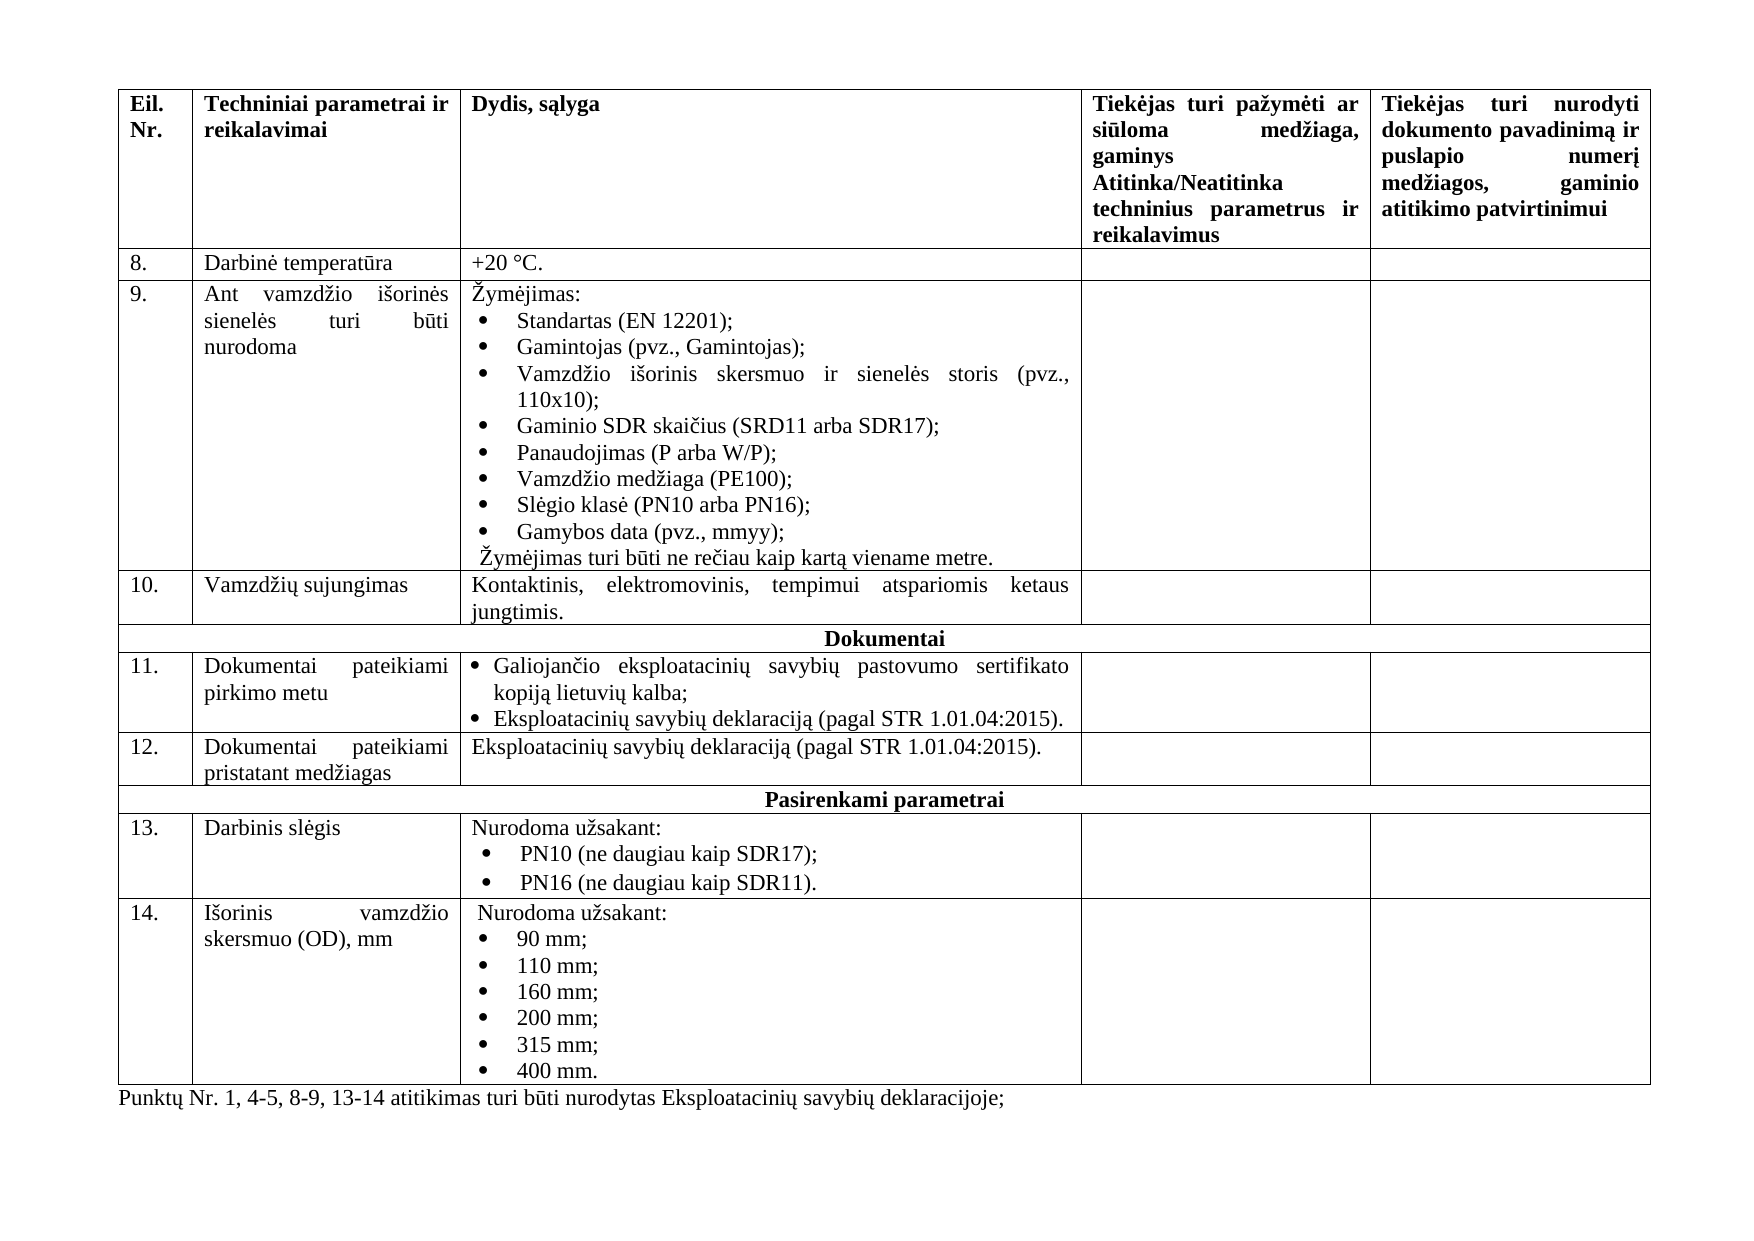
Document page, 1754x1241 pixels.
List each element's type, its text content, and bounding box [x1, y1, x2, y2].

table_cell [1371, 571, 1650, 624]
table_cell [119, 814, 192, 898]
table_cell Išorinis vamzdžio skersmuo (OD), mm [193, 899, 460, 1083]
table_cell +20 °C. [461, 249, 1081, 279]
table_cell Vamzdžių sujungimas [193, 571, 460, 624]
table_cell Nurodoma užsakant: PN10 (ne daugiau kaip SDR17); PN16 (ne daugiau kaip SDR11). [461, 814, 1081, 898]
table_cell [1371, 733, 1650, 785]
table_cell [119, 733, 192, 785]
table_cell Dokumentai pateikiami pirkimo metu [193, 653, 460, 732]
table_cell Nurodoma užsakant: 90 mm; 110 mm; 160 mm; 200 mm; 315 mm; 400 mm. [461, 899, 1081, 1083]
table_cell Dokumentai pateikiami pristatant medžiagas [193, 733, 460, 785]
table_cell [119, 249, 192, 279]
table_cell [1082, 281, 1370, 570]
table_cell [119, 653, 192, 732]
table_cell [1082, 814, 1370, 898]
table_cell Kontaktinis, elektromovinis, tempimui atspariomis ketaus jungtimis. [461, 571, 1081, 624]
table_cell [1371, 281, 1650, 570]
table_cell Darbinė temperatūra [193, 249, 460, 279]
table_cell Ant vamzdžio išorinės sienelės turi būti nurodoma [193, 281, 460, 570]
table_cell [119, 899, 192, 1083]
table_header Tiekėjas turi nurodyti dokumento pavadinimą ir puslapio numerį medžiagos, gaminio atitikimo patvirtinimui [1371, 90, 1650, 248]
table_cell [119, 571, 192, 624]
table_cell Darbinis slėgis [193, 814, 460, 898]
table_cell [1371, 899, 1650, 1083]
table_cell [1082, 571, 1370, 624]
table_cell [1082, 653, 1370, 732]
table_cell Galiojančio eksploatacinių savybių pastovumo sertifikato kopiją lietuvių kalba; Eksploatacinių savybių deklaraciją (pagal STR 1.01.04:2015). [461, 653, 1081, 732]
table_cell Eksploatacinių savybių deklaraciją (pagal STR 1.01.04:2015). [461, 733, 1081, 785]
table_cell [1371, 653, 1650, 732]
table_header Tiekėjas turi pažymėti ar siūloma medžiaga, gaminys Atitinka/Neatitinka techninius parametrus ir reikalavimus [1082, 90, 1370, 248]
table_cell Pasirenkami parametrai [119, 786, 1650, 813]
table_cell [1082, 249, 1370, 279]
text Punktų Nr. 1, 4-5, 8-9, 13-14 atitikimas turi būti nurodytas Eksploatacinių savybių deklaracijoje; [118, 1085, 1650, 1111]
table_cell Dokumentai [119, 625, 1650, 652]
table_header Eil. Nr. [119, 90, 192, 248]
table_cell [1082, 899, 1370, 1083]
table_cell [1371, 814, 1650, 898]
table_cell [1371, 249, 1650, 279]
table_cell Žymėjimas: Standartas (EN 12201); Gamintojas (pvz., Gamintojas); Vamzdžio išorinis skersmuo ir sienelės storis (pvz., 110x10); Gaminio SDR skaičius (SRD11 arba SDR17); Panaudojimas (P arba W/P); Vamzdžio medžiaga (PE100); Slėgio klasė (PN10 arba PN16); Gamybos data (pvz., mmyy); Žymėjimas turi būti ne rečiau kaip kartą viename metre. [461, 281, 1081, 570]
table_cell [119, 281, 192, 570]
table_header Techniniai parametrai ir reikalavimai [193, 90, 460, 248]
table_cell [1082, 733, 1370, 785]
table_header Dydis, sąlyga [461, 90, 1081, 248]
